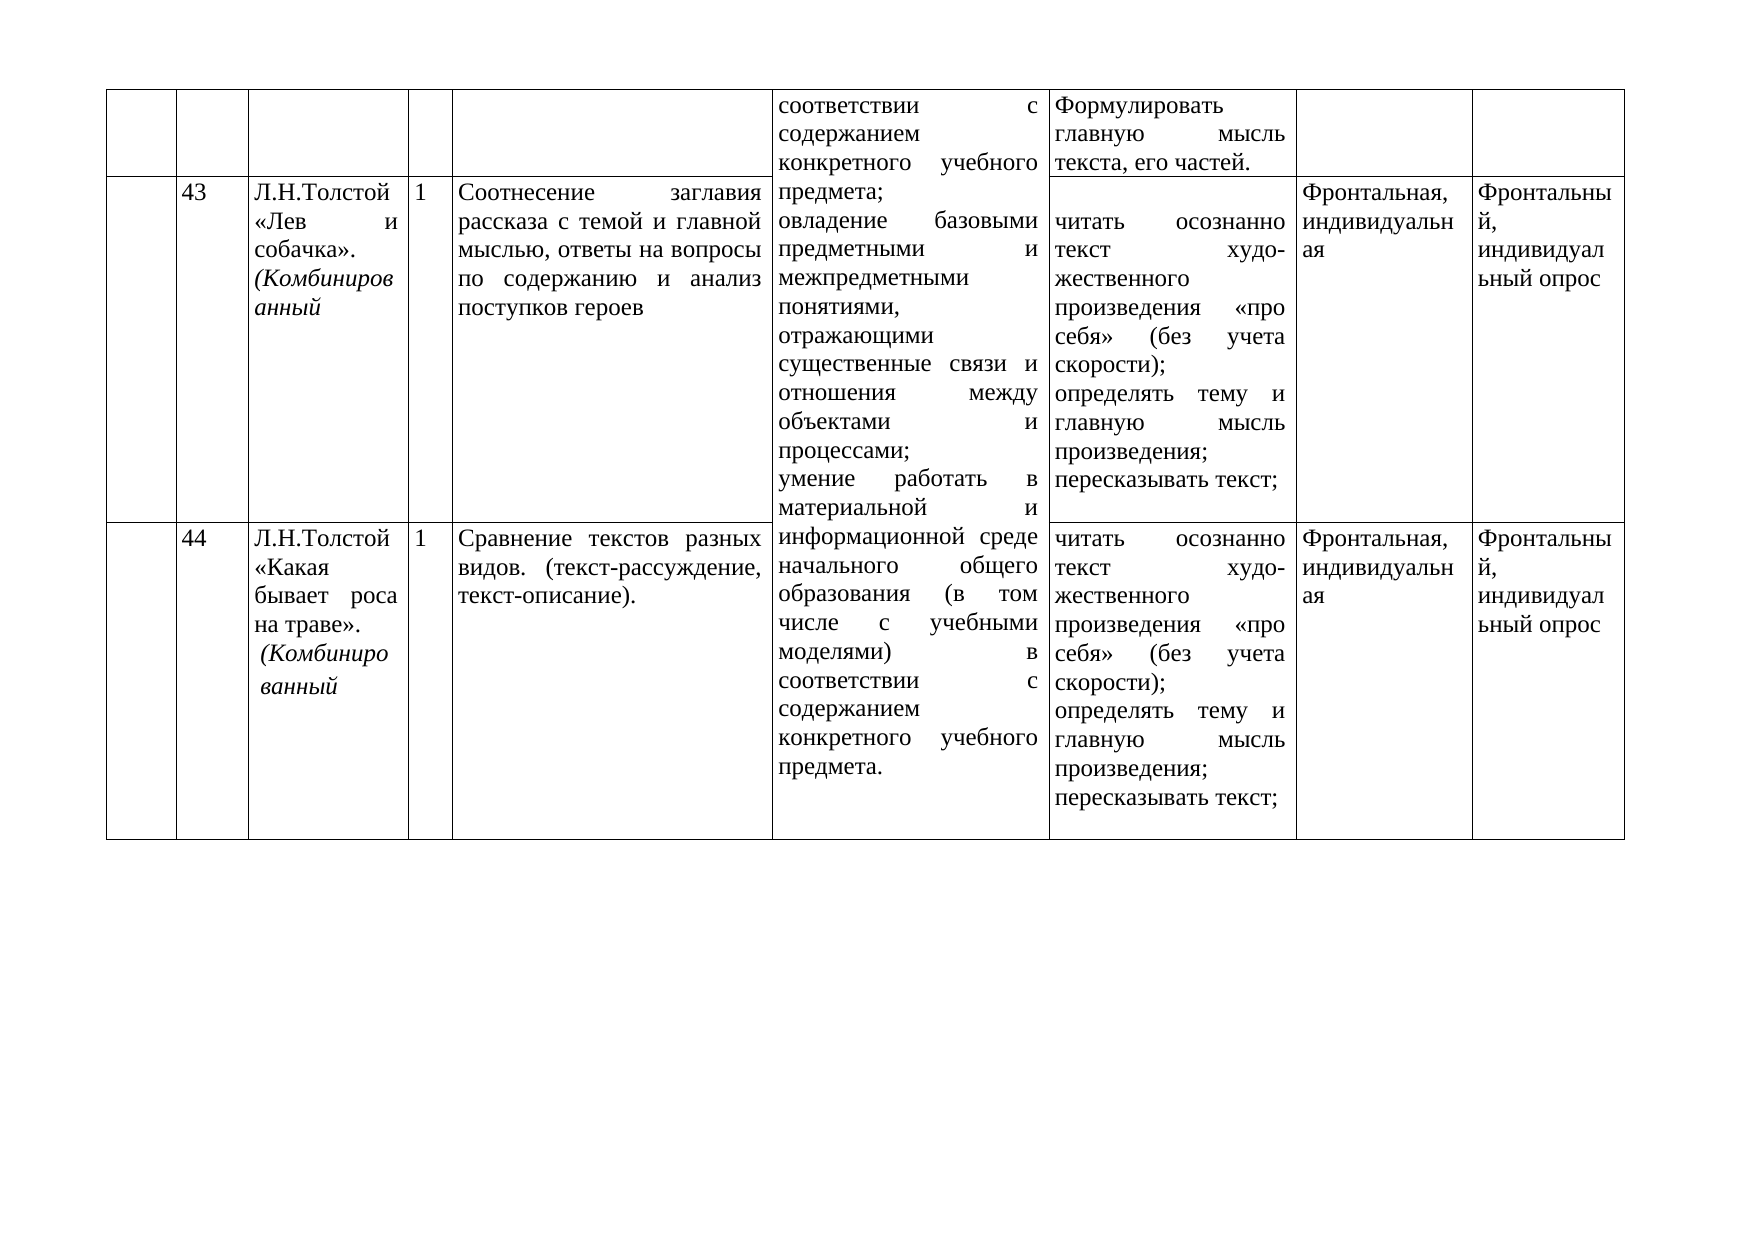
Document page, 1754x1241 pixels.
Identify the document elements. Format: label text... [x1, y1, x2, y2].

table_cell Сравнение текстов разных видов. (текст-рассуждение, текст-описание). [453, 523, 772, 839]
table_cell Л.Н.Толстой «Какая бывает роса на траве». (Комбинированный [249, 523, 408, 839]
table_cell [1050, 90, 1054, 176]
table_cell 44 [177, 523, 248, 839]
table_cell 43 [177, 177, 248, 522]
table_cell [107, 523, 176, 839]
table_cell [249, 90, 408, 176]
table_cell читать осознанно текст худо- жественного произведения «про себя» (без учета скорости); определять тему и главную мысль произведения; пересказывать текст; [1050, 523, 1296, 839]
table_cell 1 [409, 523, 452, 839]
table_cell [1473, 90, 1624, 176]
table_cell 42 [177, 90, 248, 176]
table_cell Л.Н.Толстой «Лев и собачка». (Комбинированный [249, 177, 408, 522]
table_cell Фронтальная, индивидуальная [1297, 523, 1472, 839]
table_cell 1 [409, 90, 452, 176]
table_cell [1297, 90, 1472, 176]
table_cell Фронтальная, индивидуальная [1297, 177, 1472, 522]
table_cell Фронтальный, индивидуальный опрос [1473, 177, 1624, 522]
table_cell [107, 177, 176, 522]
table_cell 1 [409, 177, 452, 522]
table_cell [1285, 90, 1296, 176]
table_cell Соотнесение заглавия рассказа с темой и главной мыслью, ответы на вопросы по содержанию и анализ поступков героев [453, 177, 772, 522]
table_cell [107, 90, 176, 176]
table_cell читать осознанно текст худо- жественного произведения «про себя» (без учета скорости); определять тему и главную мысль произведения; пересказывать текст; [1050, 177, 1296, 522]
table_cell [453, 90, 772, 176]
table_cell Фронтальный, индивидуальный опрос [1473, 523, 1624, 839]
